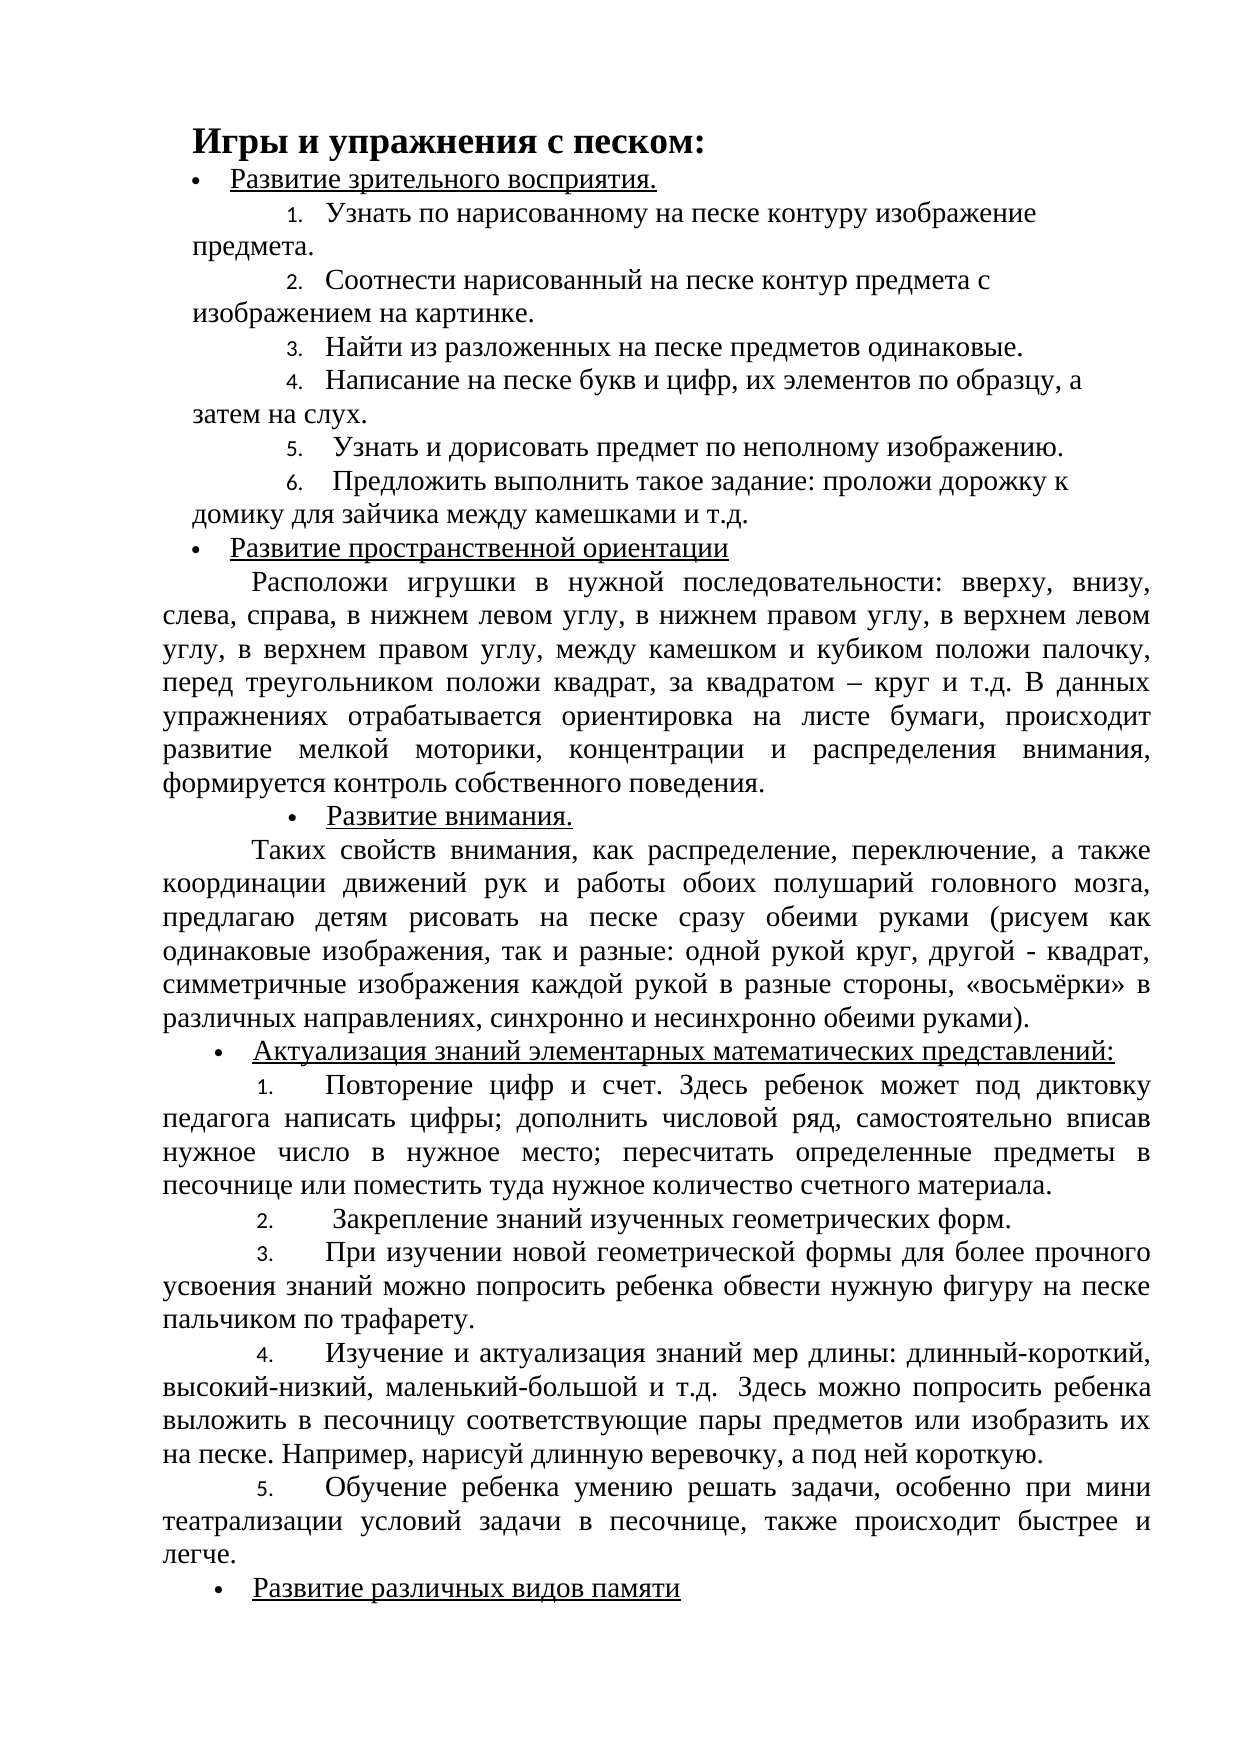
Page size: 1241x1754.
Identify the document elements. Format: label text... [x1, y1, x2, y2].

list Актуализация знаний элементарных математических представлений: [215, 1033, 1152, 1067]
list Узнать по нарисованному на песке контуру изображение предмета. [192, 195, 1152, 262]
text Таких свойств внимания, как распределение, переключение, а также координации движений рук и работы обоих полушарий головного мозга, предлагаю детям рисовать на песке сразу обеими руками (рисуем как одинаковые изображения, так и разные: одной рукой круг, другой - квадрат, симметричные изображения каждой рукой в разные стороны, «восьмёрки» в различных направлениях, синхронно и несинхронно обеими руками). [162, 832, 1152, 1033]
list Развитие внимания. [289, 798, 1152, 832]
list Повторение цифр и счет. Здесь ребенок может под диктовку педагога написать цифры; дополнить числовой ряд, самостоятельно вписав нужное число в нужное место; пересчитать определенные предметы в песочнице или поместить туда нужное количество счетного материала. [162, 1067, 1152, 1201]
list Написание на песке букв и цифр, их элементов по образцу, а затем на слух. [192, 362, 1152, 429]
list Закрепление знаний изученных геометрических форм. [162, 1201, 1152, 1234]
list Найти из разложенных на песке предметов одинаковые. [192, 329, 1152, 362]
list Развитие пространственной ориентации [192, 530, 1152, 564]
list Развитие зрительного восприятия. [192, 161, 1152, 195]
text Расположи игрушки в нужной последовательности: вверху, внизу, слева, справа, в нижнем левом углу, в нижнем правом углу, в верхнем левом углу, в верхнем правом углу, между камешком и кубиком положи палочку, перед треугольником положи квадрат, за квадратом – круг и т.д. В данных упражнениях отрабатывается ориентировка на листе бумаги, происходит развитие мелкой моторики, концентрации и распределения внимания, формируется контроль собственного поведения. [162, 564, 1152, 798]
list Изучение и актуализация знаний мер длины: длинный-короткий, высокий-низкий, маленький-большой и т.д. Здесь можно попросить ребенка выложить в песочницу соответствующие пары предметов или изобразить их на песке. Например, нарисуй длинную веревочку, а под ней короткую. [162, 1335, 1152, 1469]
list Соотнести нарисованный на песке контур предмета с изображением на картинке. [192, 262, 1152, 329]
list Узнать и дорисовать предмет по неполному изображению. [192, 429, 1152, 463]
text Игры и упражнения с песком: [192, 118, 1152, 161]
list Развитие различных видов памяти [215, 1570, 1152, 1603]
list Обучение ребенка умению решать задачи, особенно при мини театрализации условий задачи в песочнице, также происходит быстрее и легче. [162, 1469, 1152, 1570]
list Предложить выполнить такое задание: проложи дорожку к домику для зайчика между камешками и т.д. [192, 463, 1152, 530]
list При изучении новой геометрической формы для более прочного усвоения знаний можно попросить ребенка обвести нужную фигуру на песке пальчиком по трафарету. [162, 1234, 1152, 1335]
